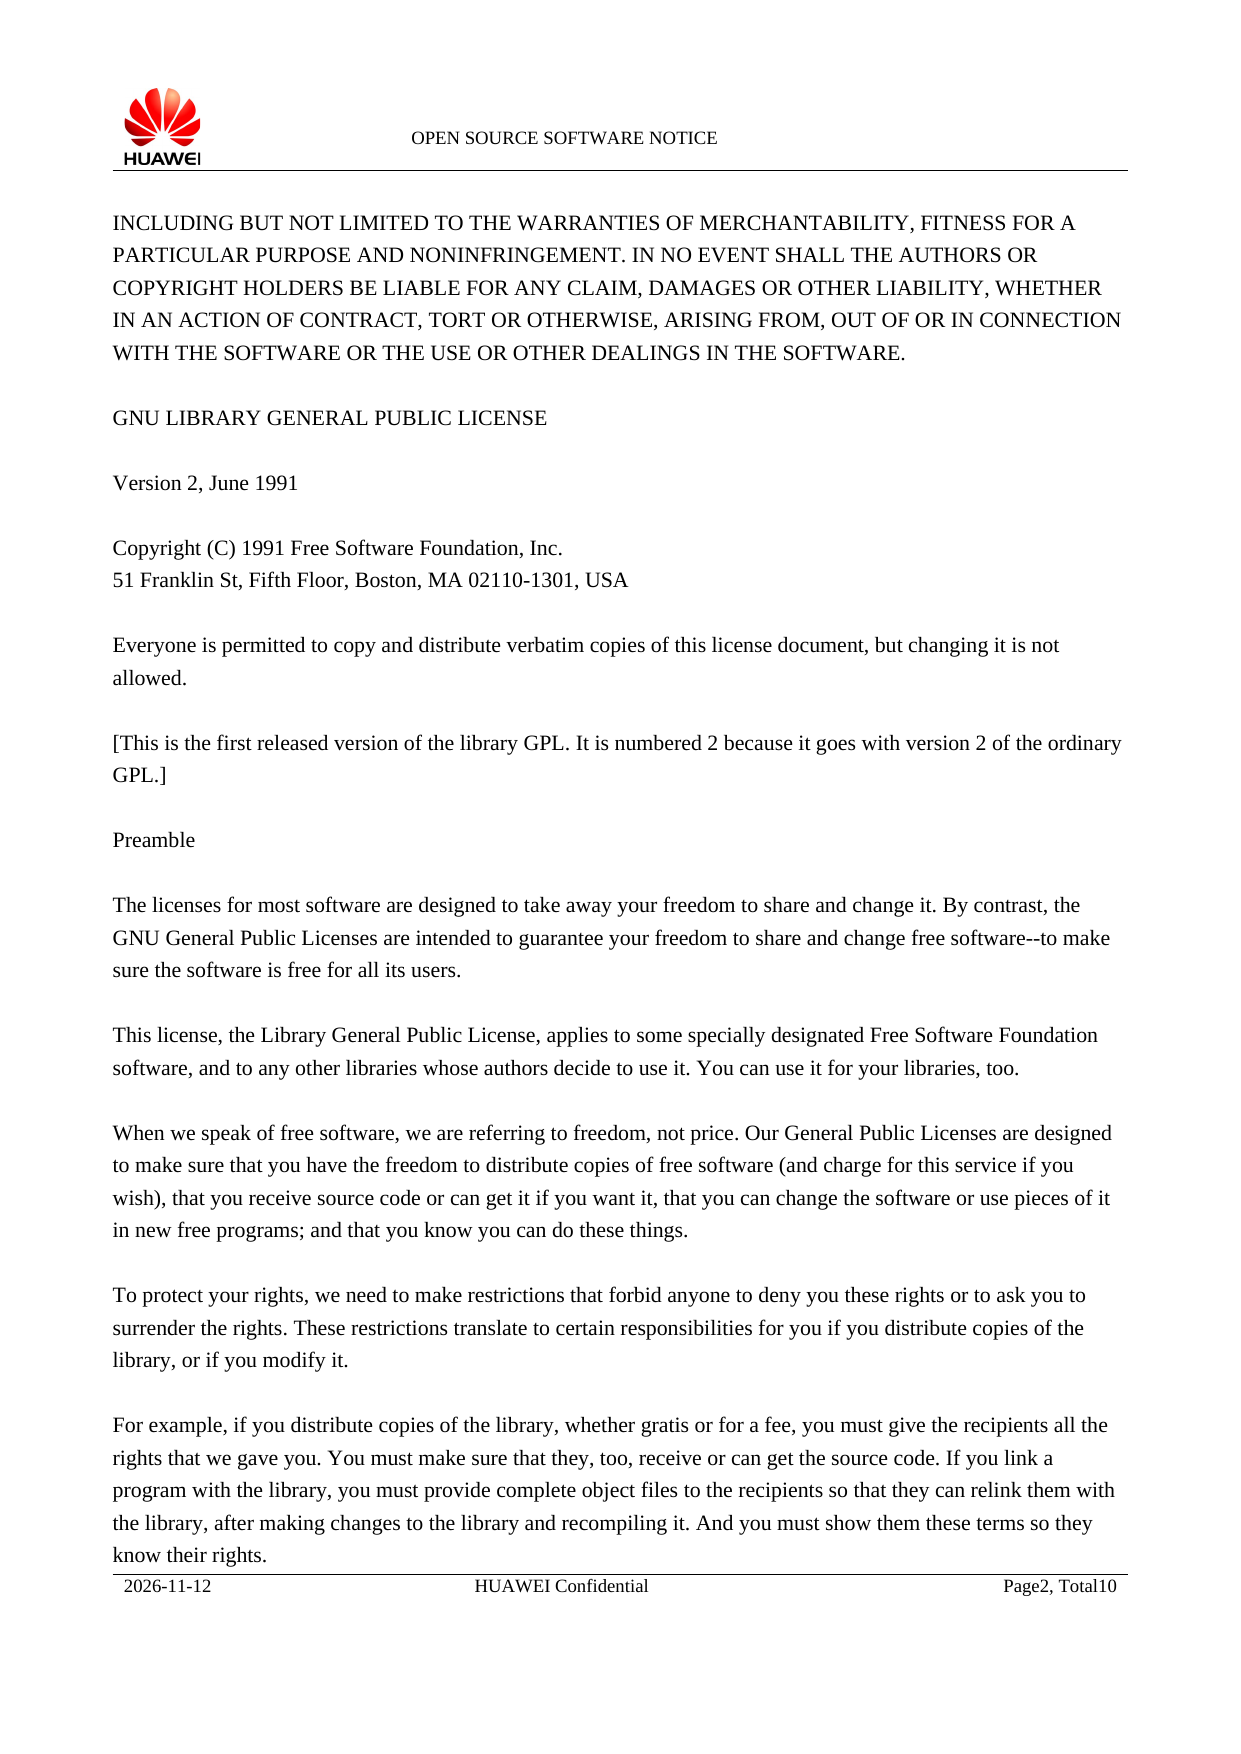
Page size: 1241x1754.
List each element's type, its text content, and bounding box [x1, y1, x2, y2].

picture [124, 88, 201, 165]
